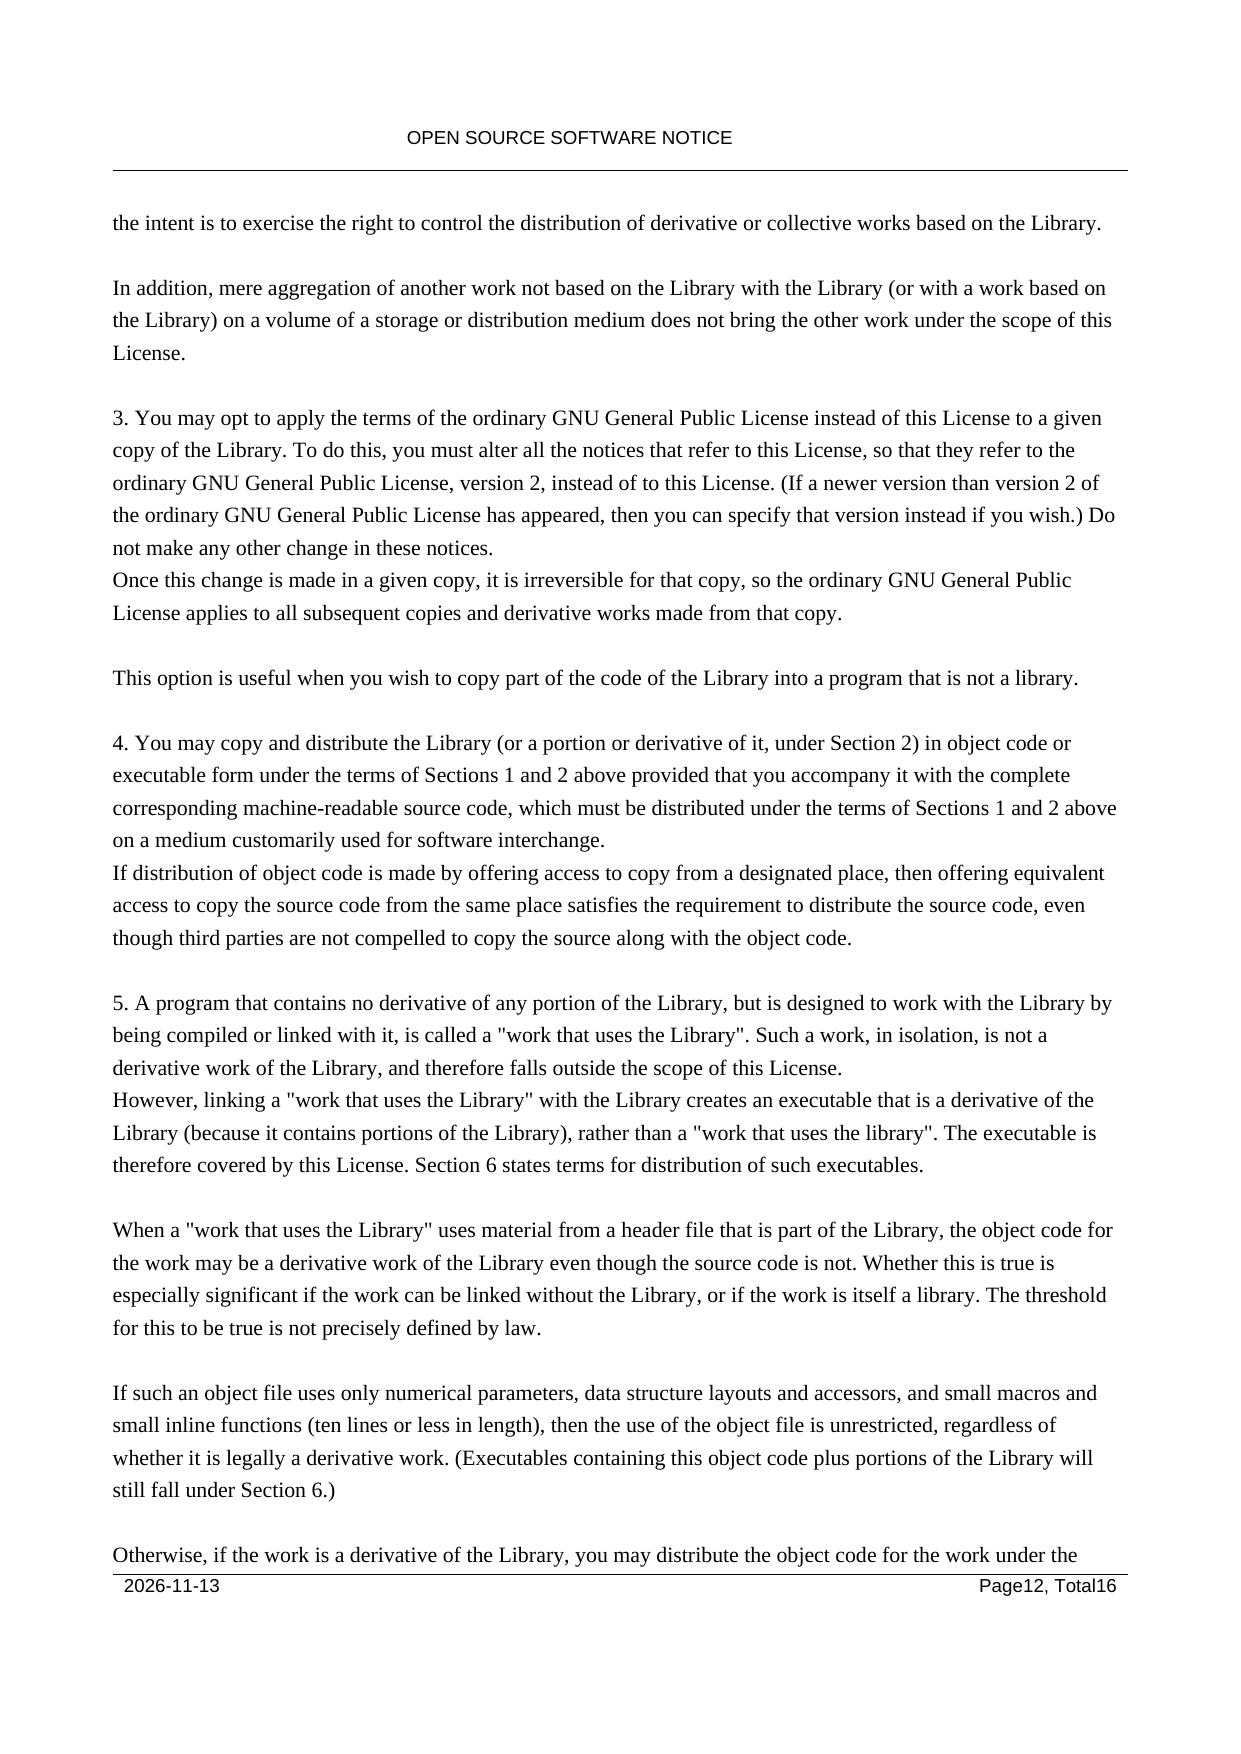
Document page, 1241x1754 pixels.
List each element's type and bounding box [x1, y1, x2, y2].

text [112, 206, 1128, 1571]
